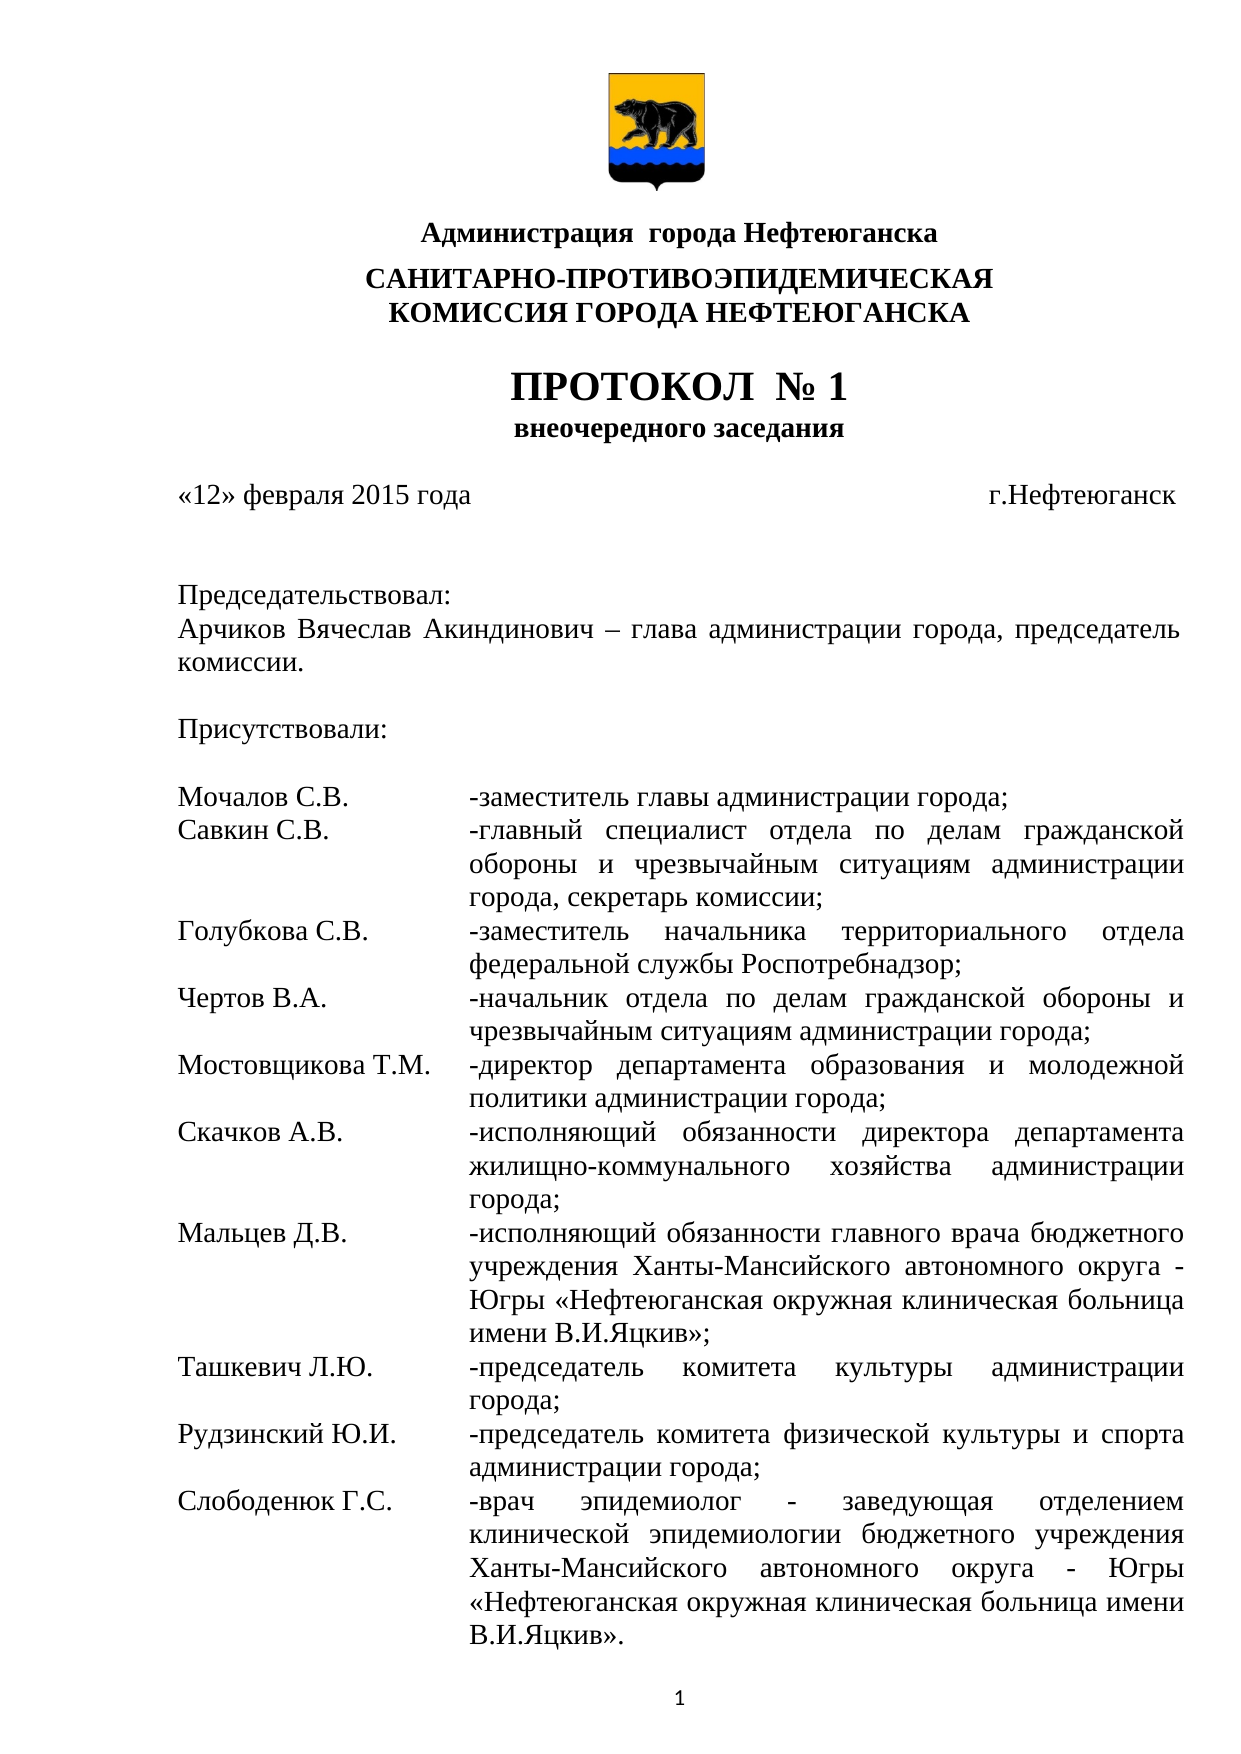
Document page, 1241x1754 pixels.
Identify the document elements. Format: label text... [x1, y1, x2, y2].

text ПРОТОКОЛ № 1 [177, 362, 1181, 410]
picture [608, 73, 705, 189]
table_header -заместитель главы администрации города; -главный специалист отдела по делам гражданской обороны и чрезвычайным ситуациям администрации города, секретарь комиссии; -заместитель начальника территориального отдела федеральной службы Роспотребнадзор; -начальник отдела по делам гражданской обороны и чрезвычайным ситуациям администрации города; -директор департамента образования и молодежной политики администрации города; -исполняющий обязанности директора департамента жилищно-коммунального хозяйства администрации города; -исполняющий обязанности главного врача бюджетного учреждения Ханты-Мансийского автономного округа - Югры «Нефтеюганская окружная клиническая больница имени В.И.Яцкив»; -председатель комитета культуры администрации города; -председатель комитета физической культуры и спорта администрации города; -врач эпидемиолог - заведующая отделением клинической эпидемиологии бюджетного учреждения Ханты-Мансийского автономного округа - Югры «Нефтеюганская окружная клиническая больница имени В.И.Яцкив». [458, 745, 1196, 1651]
text САНИТАРНО-ПРОТИВОЭПИДЕМИЧЕСКАЯ [177, 261, 1181, 295]
text КОМИССИЯ ГОРОДА НЕФТЕЮГАНСКА [177, 295, 1181, 328]
table_header Мочалов С.В. Савкин С.В. Голубкова С.В. Чертов В.А. Мостовщикова Т.М. Скачков А.В. Мальцев Д.В. Ташкевич Л.Ю. Рудзинский Ю.И. Слободенюк Г.С. [166, 745, 458, 1651]
text Председательствовал: [177, 577, 1181, 611]
text Присутствовали: [177, 712, 1181, 745]
text «12» февраля 2015 года г.Нефтеюганск [177, 477, 1181, 510]
text Арчиков Вячеслав Акиндинович – глава администрации города, председатель комиссии. [177, 611, 1181, 678]
text Администрация города Нефтеюганска [177, 216, 1181, 249]
text внеочередного заседания [177, 410, 1181, 443]
